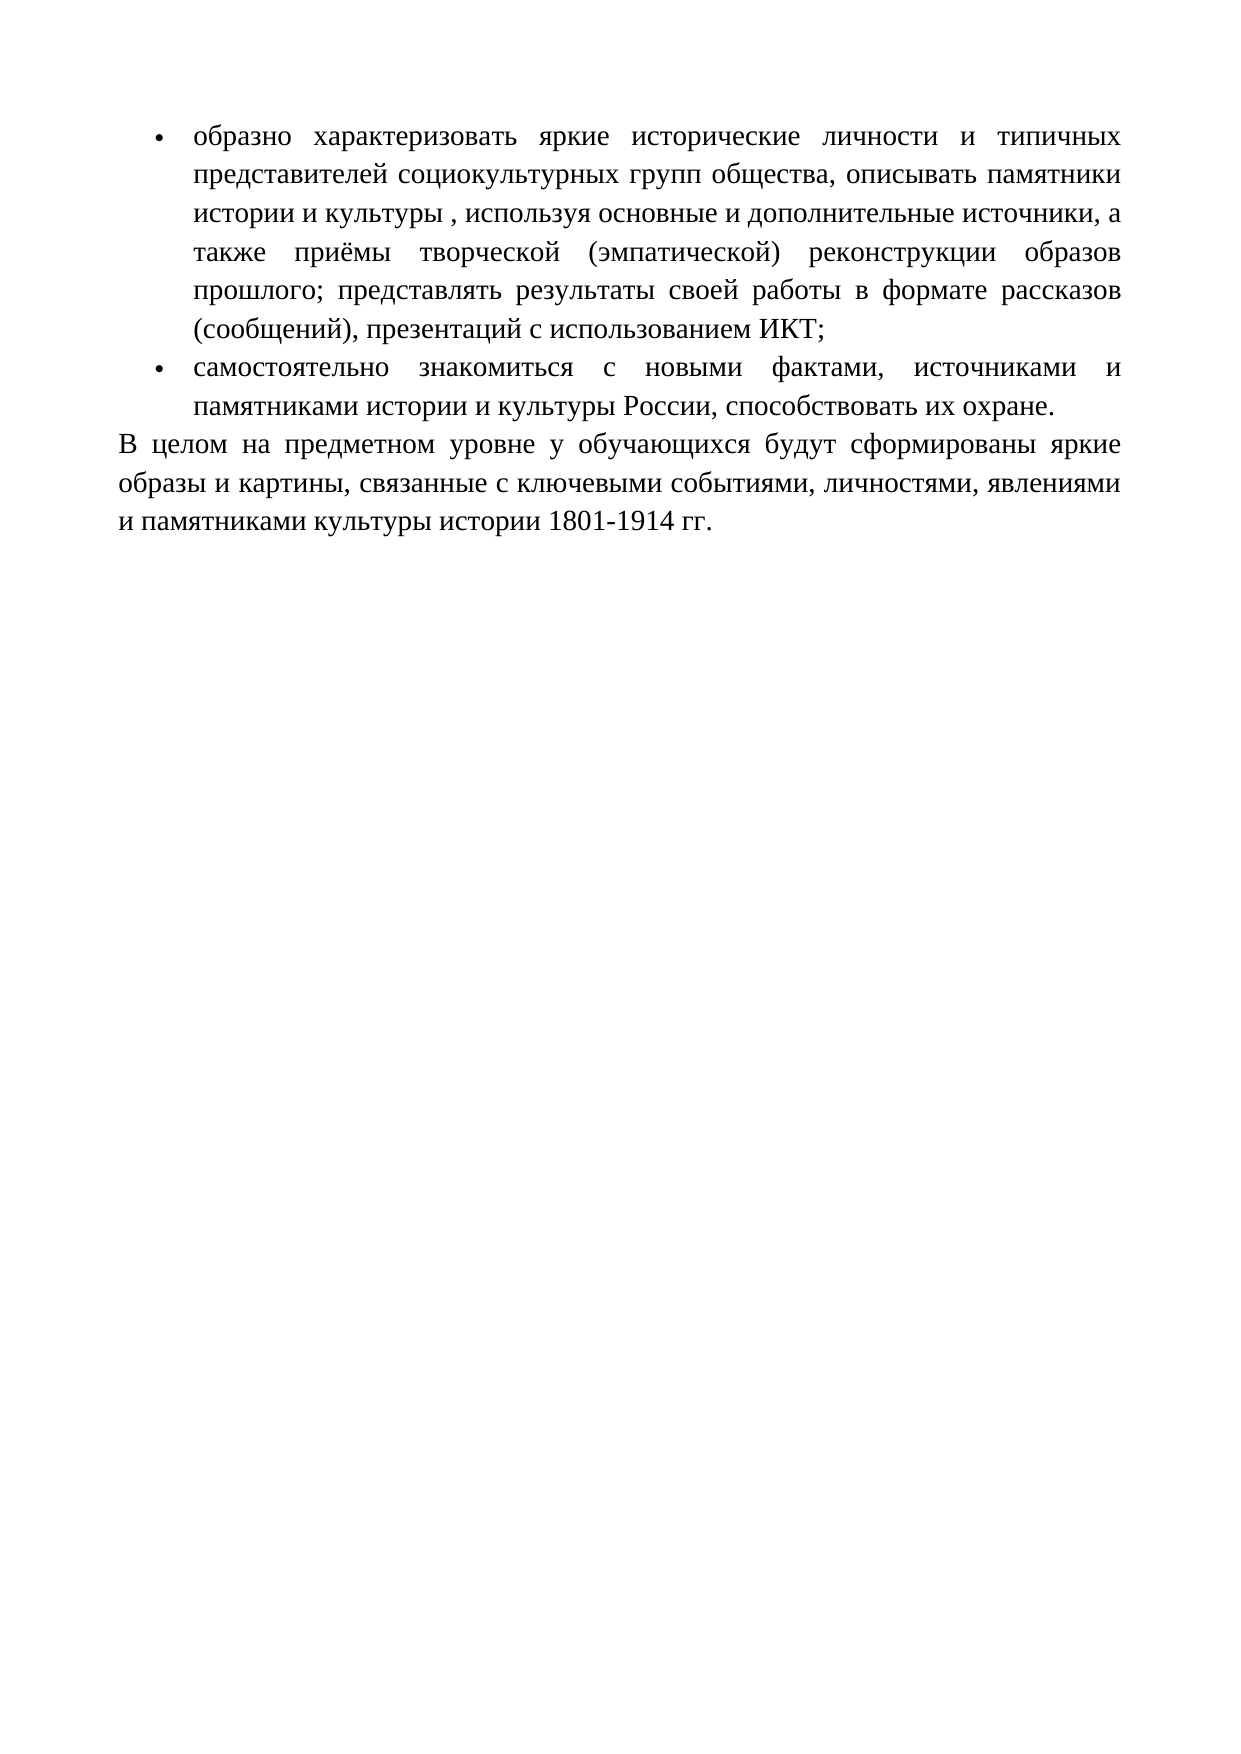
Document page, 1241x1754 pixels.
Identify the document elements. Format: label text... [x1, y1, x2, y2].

list образно характеризовать яркие исторические личности и типичных представителей социокультурных групп общества, описывать памятники истории и культуры , используя основные и дополнительные источники, а также приёмы творческой (эмпатической) реконструкции образов прошлого; представлять результаты своей работы в формате рассказов (сообщений), презентаций с использованием ИКТ; [156, 118, 1122, 344]
text В целом на предметном уровне у обучающихся будут сформированы яркие образы и картины, связанные с ключевыми событиями, личностями, явлениями и памятниками культуры истории 1801-1914 гг. [118, 426, 1122, 537]
list самостоятельно знакомиться с новыми фактами, источниками и памятниками истории и культуры России, способствовать их охране. [156, 349, 1122, 421]
